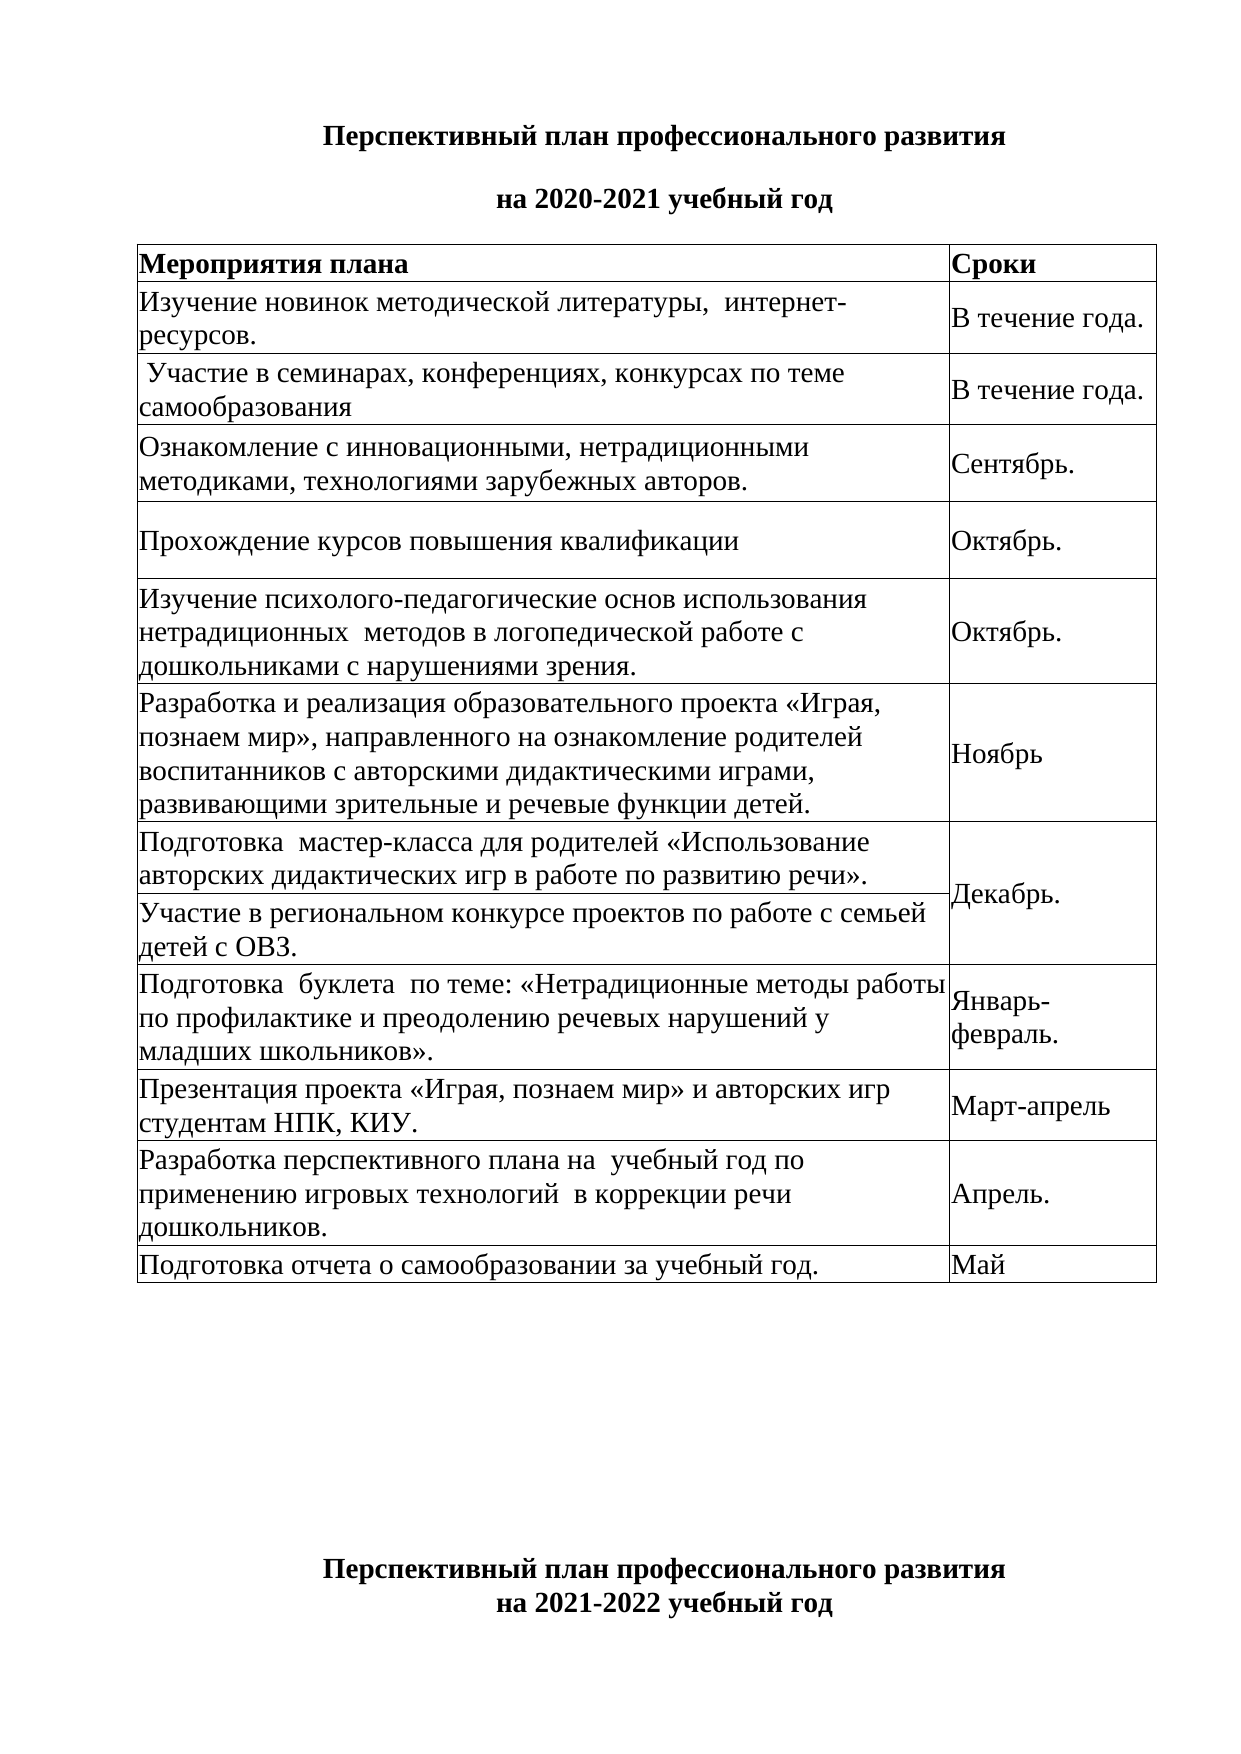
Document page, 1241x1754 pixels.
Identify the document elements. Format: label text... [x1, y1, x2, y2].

table_cell Март-апрель [950, 1070, 1156, 1140]
table_cell Подготовка мастер-класса для родителей «Использование авторских дидактических игр в работе по развитию речи». [138, 822, 949, 892]
table_cell Презентация проекта «Играя, познаем мир» и авторских игр студентам НПК, КИУ. [138, 1070, 949, 1140]
table_cell Разработка перспективного плана на учебный год по применению игровых технологий в коррекции речи дошкольников. [138, 1141, 949, 1244]
table_cell Сентябрь. [950, 425, 1156, 501]
table_header Мероприятия плана [138, 245, 949, 281]
table_cell Январь-февраль. [950, 965, 1156, 1068]
table_cell Май [950, 1246, 1156, 1282]
text Перспективный план профессионального развития [177, 1552, 1152, 1585]
table_cell Декабрь. [950, 822, 1156, 964]
table_cell Изучение психолого-педагогические основ использования нетрадиционных методов в логопедической работе с дошкольниками с нарушениями зрения. [138, 579, 949, 683]
table_cell Апрель. [950, 1141, 1156, 1244]
table_cell Подготовка отчета о самообразовании за учебный год. [138, 1246, 949, 1282]
table_cell Прохождение курсов повышения квалификации [138, 502, 949, 578]
table_cell Октябрь. [950, 502, 1156, 578]
table_cell В течение года. [950, 282, 1156, 352]
text на 2020-2021 учебный год [177, 181, 1152, 214]
table_cell Ноябрь [950, 684, 1156, 821]
table_cell Разработка и реализация образовательного проекта «Играя, познаем мир», направленного на ознакомление родителей воспитанников с авторскими дидактическими играми, развивающими зрительные и речевые функции детей. [138, 684, 949, 821]
table_cell Участие в региональном конкурсе проектов по работе с семьей детей с ОВЗ. [138, 894, 949, 964]
table_header Сроки [950, 245, 1156, 281]
text Перспективный план профессионального развития [177, 118, 1152, 152]
table_cell В течение года. [950, 354, 1156, 424]
text на 2021-2022 учебный год [177, 1585, 1152, 1619]
table_cell Участие в семинарах, конференциях, конкурсах по теме самообразования [138, 354, 949, 424]
table_cell Ознакомление с инновационными, нетрадиционными методиками, технологиями зарубежных авторов. [138, 425, 949, 501]
table_cell Октябрь. [950, 579, 1156, 683]
table_cell Подготовка буклета по теме: «Нетрадиционные методы работы по профилактике и преодолению речевых нарушений у младших школьников». [138, 965, 949, 1068]
table_cell Изучение новинок методической литературы, интернет-ресурсов. [138, 282, 949, 352]
